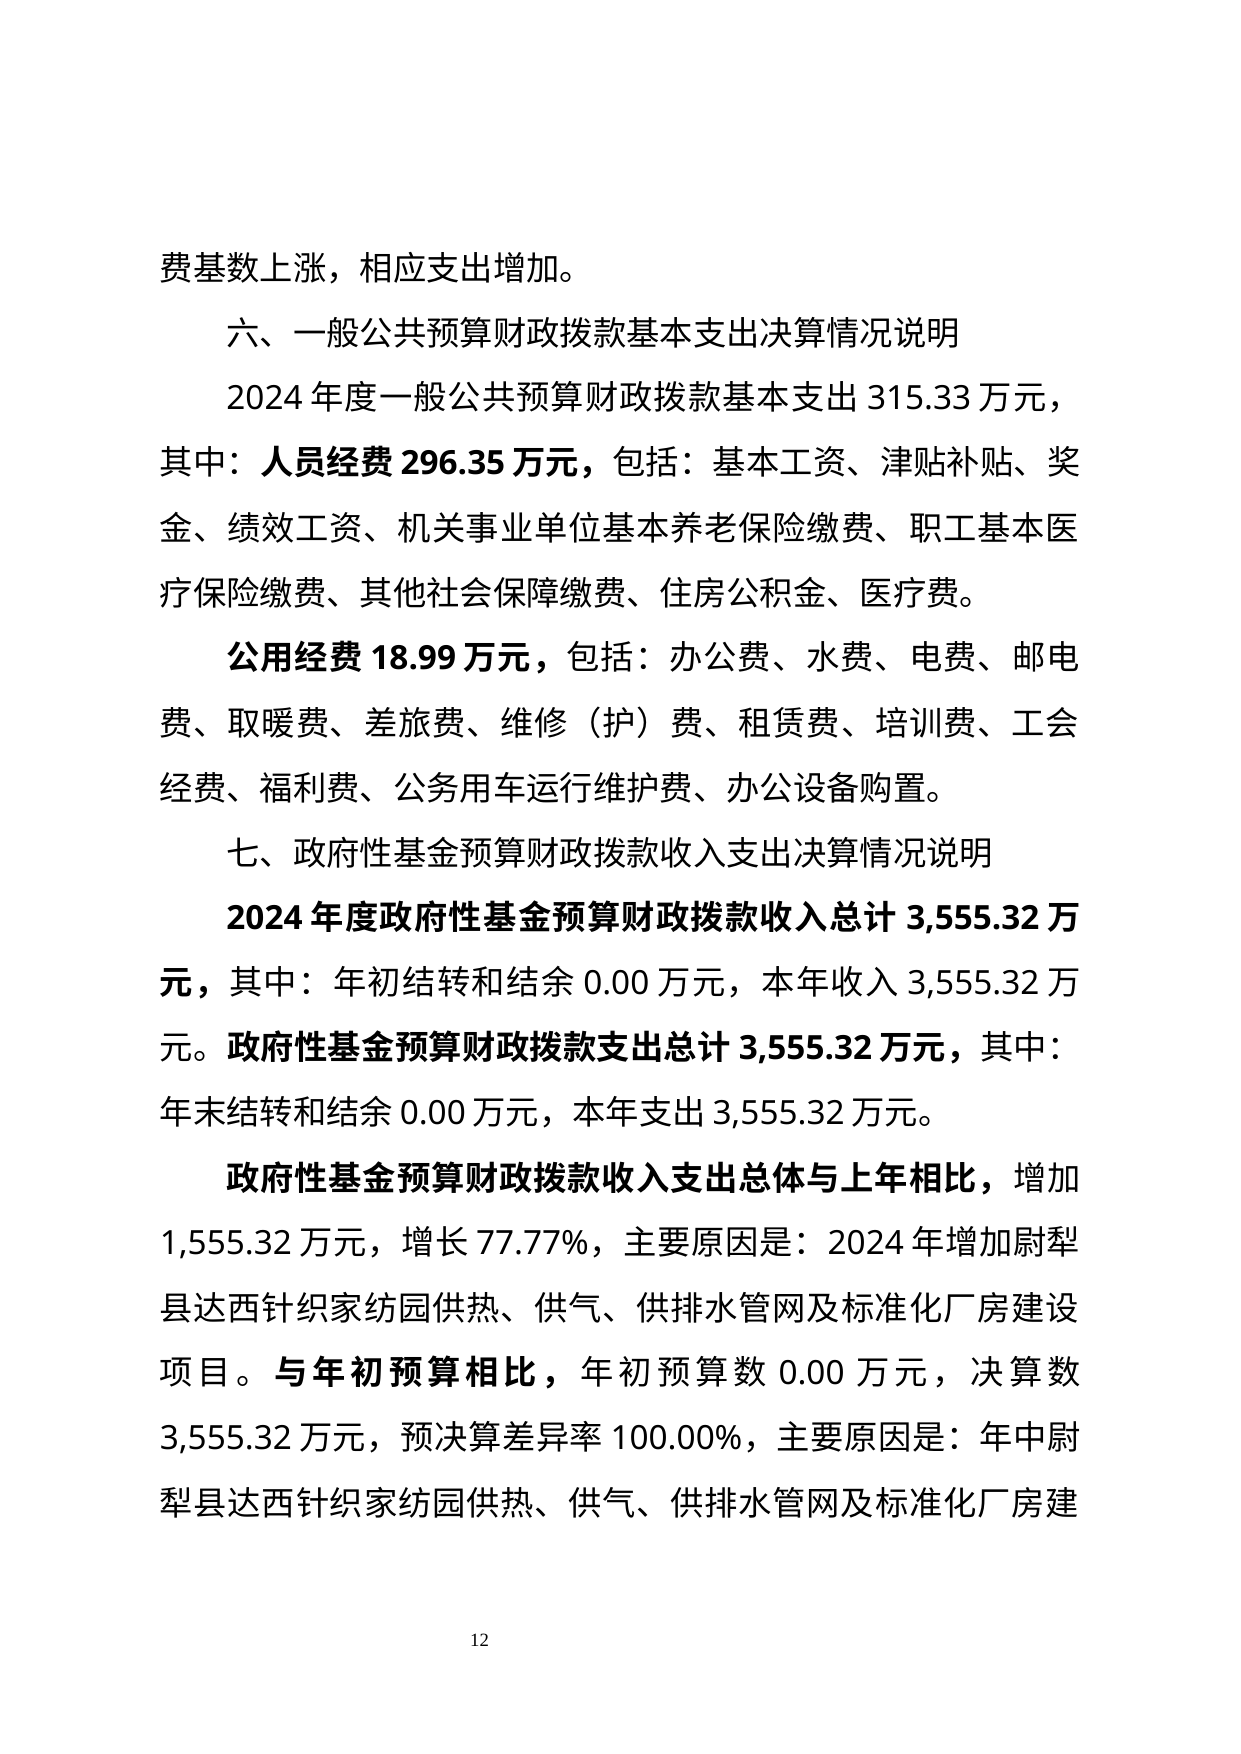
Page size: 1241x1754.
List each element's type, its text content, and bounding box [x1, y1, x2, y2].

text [159, 233, 1081, 298]
text 六、一般公共预算财政拨款基本支出决算情况说明 [159, 298, 1081, 363]
text 2024年度政府性基金预算财政拨款收入总计3,555.32万元，其中：年初结转和结余0.00万元，本年收入3,555.32万元。政府性基金预算财政拨款支出总计3,555.32万元，其中：年末结转和结余0.00万元，本年支出3,555.32万元。 [159, 883, 1081, 1143]
text 七、政府性基金预算财政拨款收入支出决算情况说明 [159, 818, 1081, 883]
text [159, 1143, 1081, 1533]
text 公用经费18.99万元，包括：办公费、水费、电费、邮电费、取暖费、差旅费、维修（护）费、租赁费、培训费、工会经费、福利费、公务用车运行维护费、办公设备购置。 [159, 623, 1081, 818]
text 2024年度一般公共预算财政拨款基本支出315.33万元，其中：人员经费296.35万元，包括：基本工资、津贴补贴、奖金、绩效工资、机关事业单位基本养老保险缴费、职工基本医疗保险缴费、其他社会保障缴费、住房公积金、医疗费。 [159, 363, 1081, 623]
